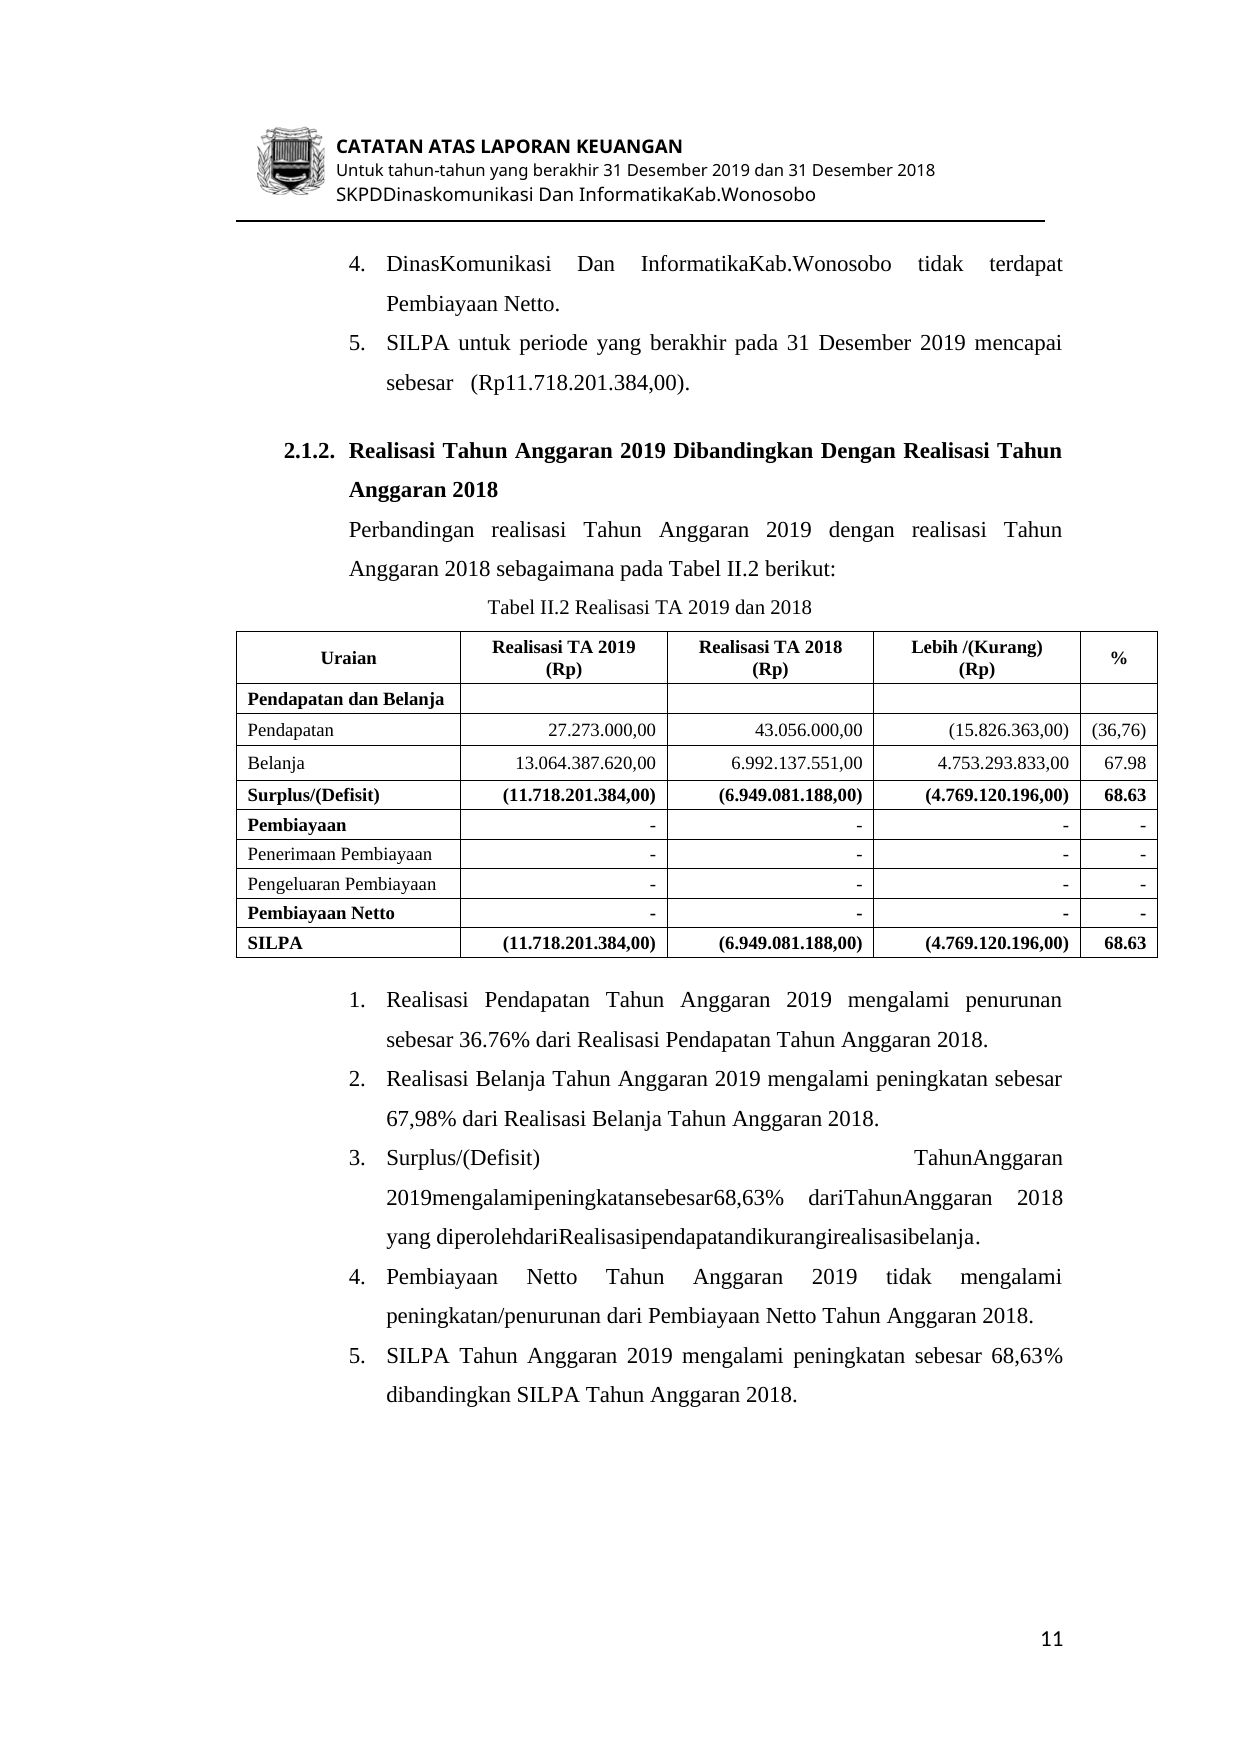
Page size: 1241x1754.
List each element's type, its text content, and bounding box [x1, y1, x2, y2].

table_cell Pembiayaan [237, 810, 460, 839]
table_cell [1081, 684, 1157, 713]
list Realisasi Belanja Tahun Anggaran 2019 mengalami peningkatan sebesar 67,98% dari Realisasi Belanja Tahun Anggaran 2018. [348, 1065, 1063, 1131]
table_cell 27.273.000,00 [461, 714, 667, 745]
table_cell - [668, 899, 873, 927]
table_header % [1081, 632, 1157, 683]
list SILPA untuk periode yang berakhir pada 31 Desember 2019 mencapai sebesar (Rp11.718.201.384,00). [348, 329, 1063, 395]
table_header Realisasi TA 2019 (Rp) [461, 632, 667, 683]
table_cell Pengeluaran Pembiayaan [237, 869, 460, 898]
table_cell 68.63 [1081, 928, 1157, 957]
table_cell [874, 684, 1080, 713]
table_cell Belanja [237, 746, 460, 780]
table_cell (36,76) [1081, 714, 1157, 745]
table_cell (4.769.120.196,00) [874, 928, 1080, 957]
table_cell (11.718.201.384,00) [461, 781, 667, 809]
table_cell 6.992.137.551,00 [668, 746, 873, 780]
table_cell 68.63 [1081, 781, 1157, 809]
table_cell [668, 684, 873, 713]
table_cell - [461, 899, 667, 927]
table_cell SILPA [237, 928, 460, 957]
table_cell - [461, 869, 667, 898]
table_cell Penerimaan Pembiayaan [237, 840, 460, 868]
table_cell - [461, 810, 667, 839]
table_header Uraian [237, 632, 460, 683]
table_cell - [668, 840, 873, 868]
table_cell - [1081, 810, 1157, 839]
table_cell Surplus/(Defisit) [237, 781, 460, 809]
table_cell - [874, 869, 1080, 898]
table_cell - [668, 810, 873, 839]
table_cell 43.056.000,00 [668, 714, 873, 745]
table_header Realisasi TA 2018 (Rp) [668, 632, 873, 683]
table_cell - [461, 840, 667, 868]
table_cell - [1081, 840, 1157, 868]
list SILPA Tahun Anggaran 2019 mengalami peningkatan sebesar 68,63% dibandingkan SILPA Tahun Anggaran 2018. [348, 1342, 1063, 1408]
table_cell (4.769.120.196,00) [874, 781, 1080, 809]
text Tabel II.2 Realisasi TA 2019 dan 2018 [236, 595, 1063, 619]
table_cell (15.826.363,00) [874, 714, 1080, 745]
table_cell - [1081, 869, 1157, 898]
table_cell - [668, 869, 873, 898]
table_cell (6.949.081.188,00) [668, 928, 873, 957]
table_header Lebih /(Kurang) (Rp) [874, 632, 1080, 683]
table_cell Pendapatan [237, 714, 460, 745]
list Surplus/(Defisit) TahunAnggaran 2019mengalamipeningkatansebesar68,63% dariTahunAnggaran 2018 yang diperolehdariRealisasipendapatandikurangirealisasibelanja. [348, 1144, 1063, 1250]
text Perbandingan realisasi Tahun Anggaran 2019 dengan realisasi Tahun Anggaran 2018 sebagaimana pada Tabel II.2 berikut: [348, 516, 1063, 582]
list Realisasi Tahun Anggaran 2019 Dibandingkan Dengan Realisasi Tahun Anggaran 2018 [283, 437, 1063, 503]
table_cell - [1081, 899, 1157, 927]
table_cell - [874, 810, 1080, 839]
table_cell - [874, 840, 1080, 868]
table_cell Pembiayaan Netto [237, 899, 460, 927]
table_cell 13.064.387.620,00 [461, 746, 667, 780]
table_cell Pendapatan dan Belanja [237, 684, 460, 713]
picture [247, 120, 325, 199]
table_cell (6.949.081.188,00) [668, 781, 873, 809]
table_cell (11.718.201.384,00) [461, 928, 667, 957]
list Pembiayaan Netto Tahun Anggaran 2019 tidak mengalami peningkatan/penurunan dari Pembiayaan Netto Tahun Anggaran 2018. [348, 1263, 1063, 1329]
table_cell 67.98 [1081, 746, 1157, 780]
list DinasKomunikasi Dan InformatikaKab.Wonosobo tidak terdapat Pembiayaan Netto. [348, 250, 1063, 316]
table_cell - [874, 899, 1080, 927]
table_cell [461, 684, 667, 713]
list Realisasi Pendapatan Tahun Anggaran 2019 mengalami penurunan sebesar 36.76% dari Realisasi Pendapatan Tahun Anggaran 2018. [348, 986, 1063, 1052]
table_cell 4.753.293.833,00 [874, 746, 1080, 780]
